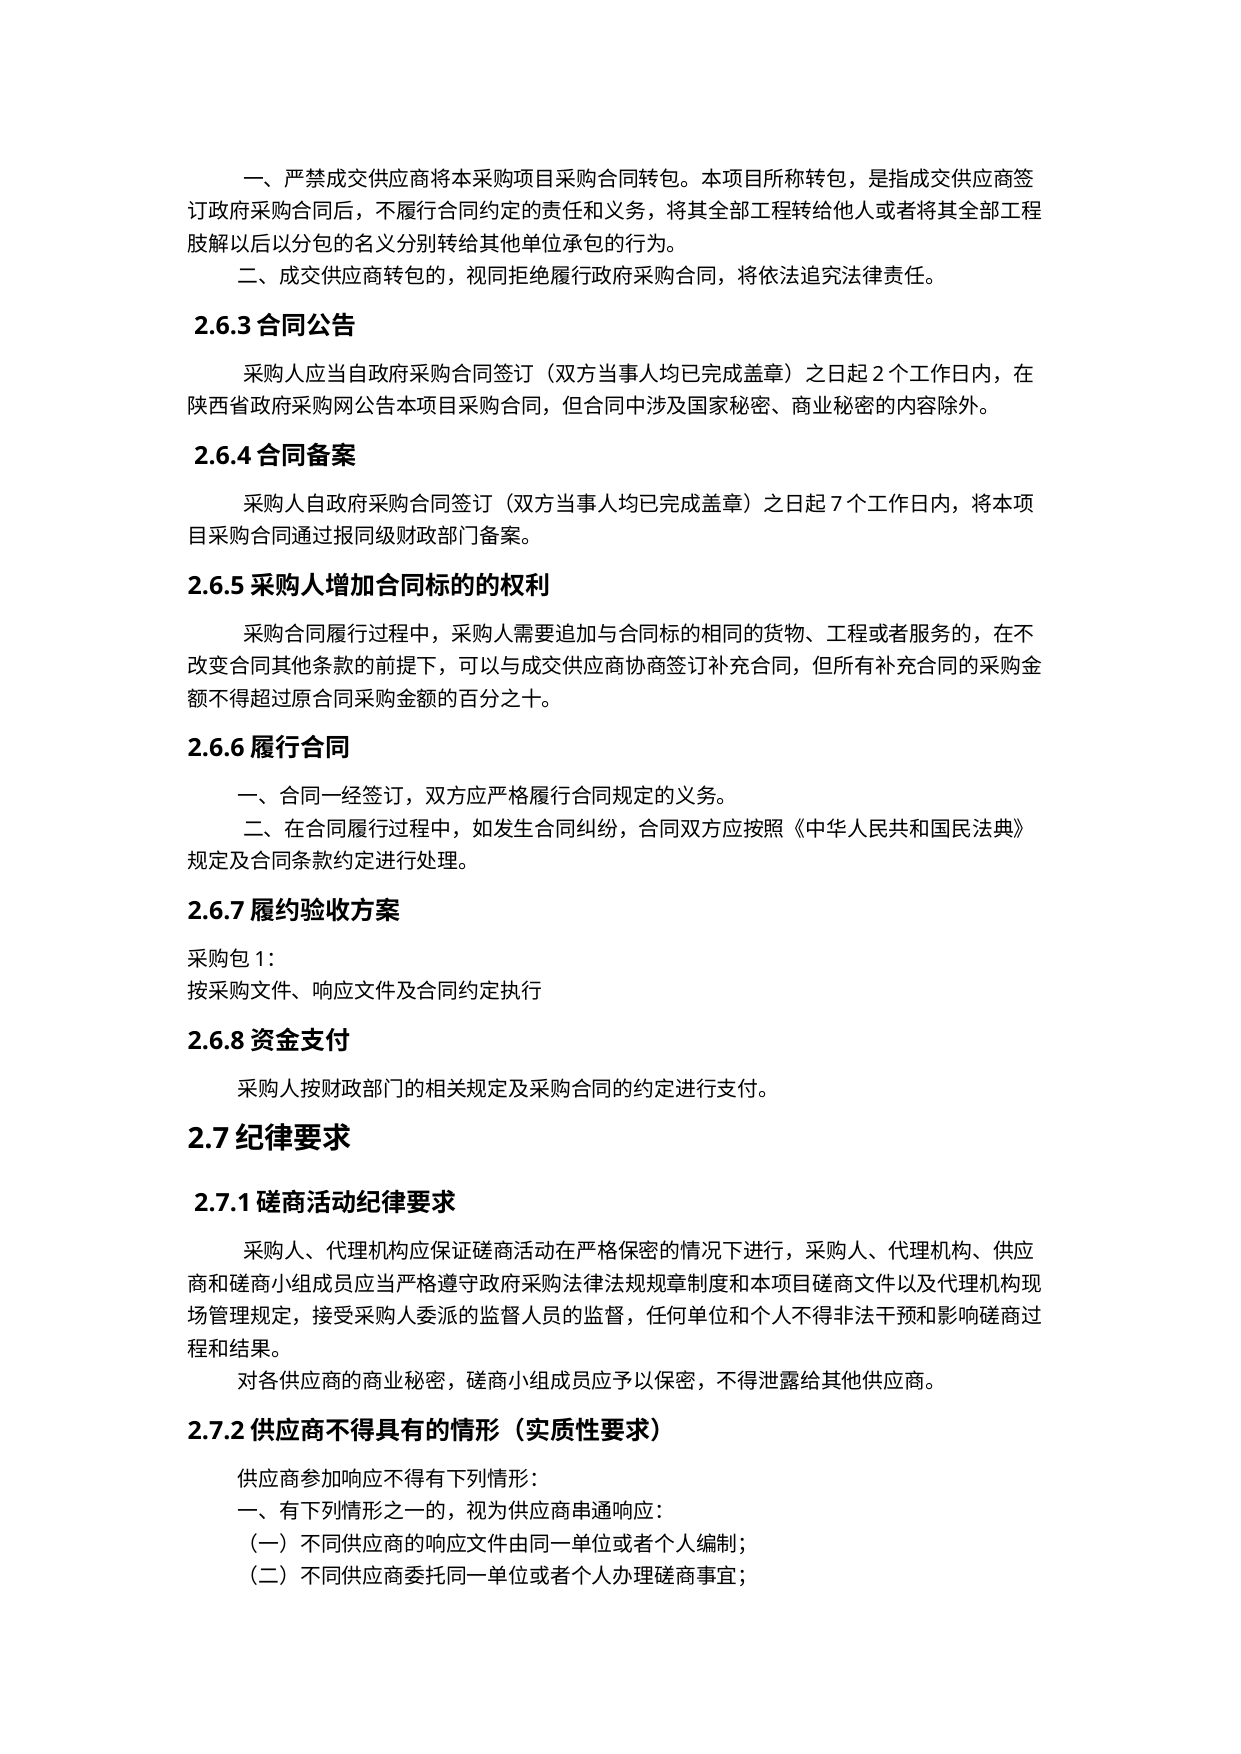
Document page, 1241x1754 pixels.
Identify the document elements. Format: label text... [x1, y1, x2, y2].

text 一、合同一经签订，双方应严格履行合同规定的义务。 [187, 779, 1053, 812]
text 采购人自政府采购合同签订（双方当事人均已完成盖章）之日起7个工作日内，将本项目采购合同通过报同级财政部门备案。 [187, 487, 1053, 552]
text 采购人按财政部门的相关规定及采购合同的约定进行支付。 [187, 1072, 1053, 1104]
text 供应商参加响应不得有下列情形： [187, 1462, 1053, 1494]
text 一、有下列情形之一的，视为供应商串通响应： [187, 1494, 1053, 1527]
text （一）不同供应商的响应文件由同一单位或者个人编制； [187, 1527, 1053, 1559]
text 二、在合同履行过程中，如发生合同纠纷，合同双方应按照《中华人民共和国民法典》规定及合同条款约定进行处理。 [187, 812, 1053, 877]
text 按采购文件、响应文件及合同约定执行 [187, 974, 1053, 1007]
text 2.7.2供应商不得具有的情形（实质性要求） [187, 1397, 1053, 1462]
text 2.6.7履约验收方案 [187, 877, 1053, 942]
text 采购包1： [187, 942, 1053, 974]
text 采购合同履行过程中，采购人需要追加与合同标的相同的货物、工程或者服务的，在不改变合同其他条款的前提下，可以与成交供应商协商签订补充合同，但所有补充合同的采购金额不得超过原合同采购金额的百分之十。 [187, 617, 1053, 714]
text 2.6.4合同备案 [187, 422, 1053, 487]
text 二、成交供应商转包的，视同拒绝履行政府采购合同，将依法追究法律责任。 [187, 259, 1053, 292]
text 2.7.1磋商活动纪律要求 [187, 1169, 1053, 1234]
text 采购人、代理机构应保证磋商活动在严格保密的情况下进行，采购人、代理机构、供应商和磋商小组成员应当严格遵守政府采购法律法规规章制度和本项目磋商文件以及代理机构现场管理规定，接受采购人委派的监督人员的监督，任何单位和个人不得非法干预和影响磋商过程和结果。 [187, 1234, 1053, 1364]
text 2.6.8资金支付 [187, 1007, 1053, 1072]
text 2.6.5采购人增加合同标的的权利 [187, 552, 1053, 617]
text 一、严禁成交供应商将本采购项目采购合同转包。本项目所称转包，是指成交供应商签订政府采购合同后，不履行合同约定的责任和义务，将其全部工程转给他人或者将其全部工程肢解以后以分包的名义分别转给其他单位承包的行为。 [187, 162, 1053, 259]
text 2.6.6履行合同 [187, 714, 1053, 779]
text 2.6.3合同公告 [187, 292, 1053, 357]
text 2.7纪律要求 [187, 1104, 1053, 1169]
text 对各供应商的商业秘密，磋商小组成员应予以保密，不得泄露给其他供应商。 [187, 1364, 1053, 1397]
text （二）不同供应商委托同一单位或者个人办理磋商事宜； [187, 1559, 1053, 1592]
text 采购人应当自政府采购合同签订（双方当事人均已完成盖章）之日起2个工作日内，在陕西省政府采购网公告本项目采购合同，但合同中涉及国家秘密、商业秘密的内容除外。 [187, 357, 1053, 422]
